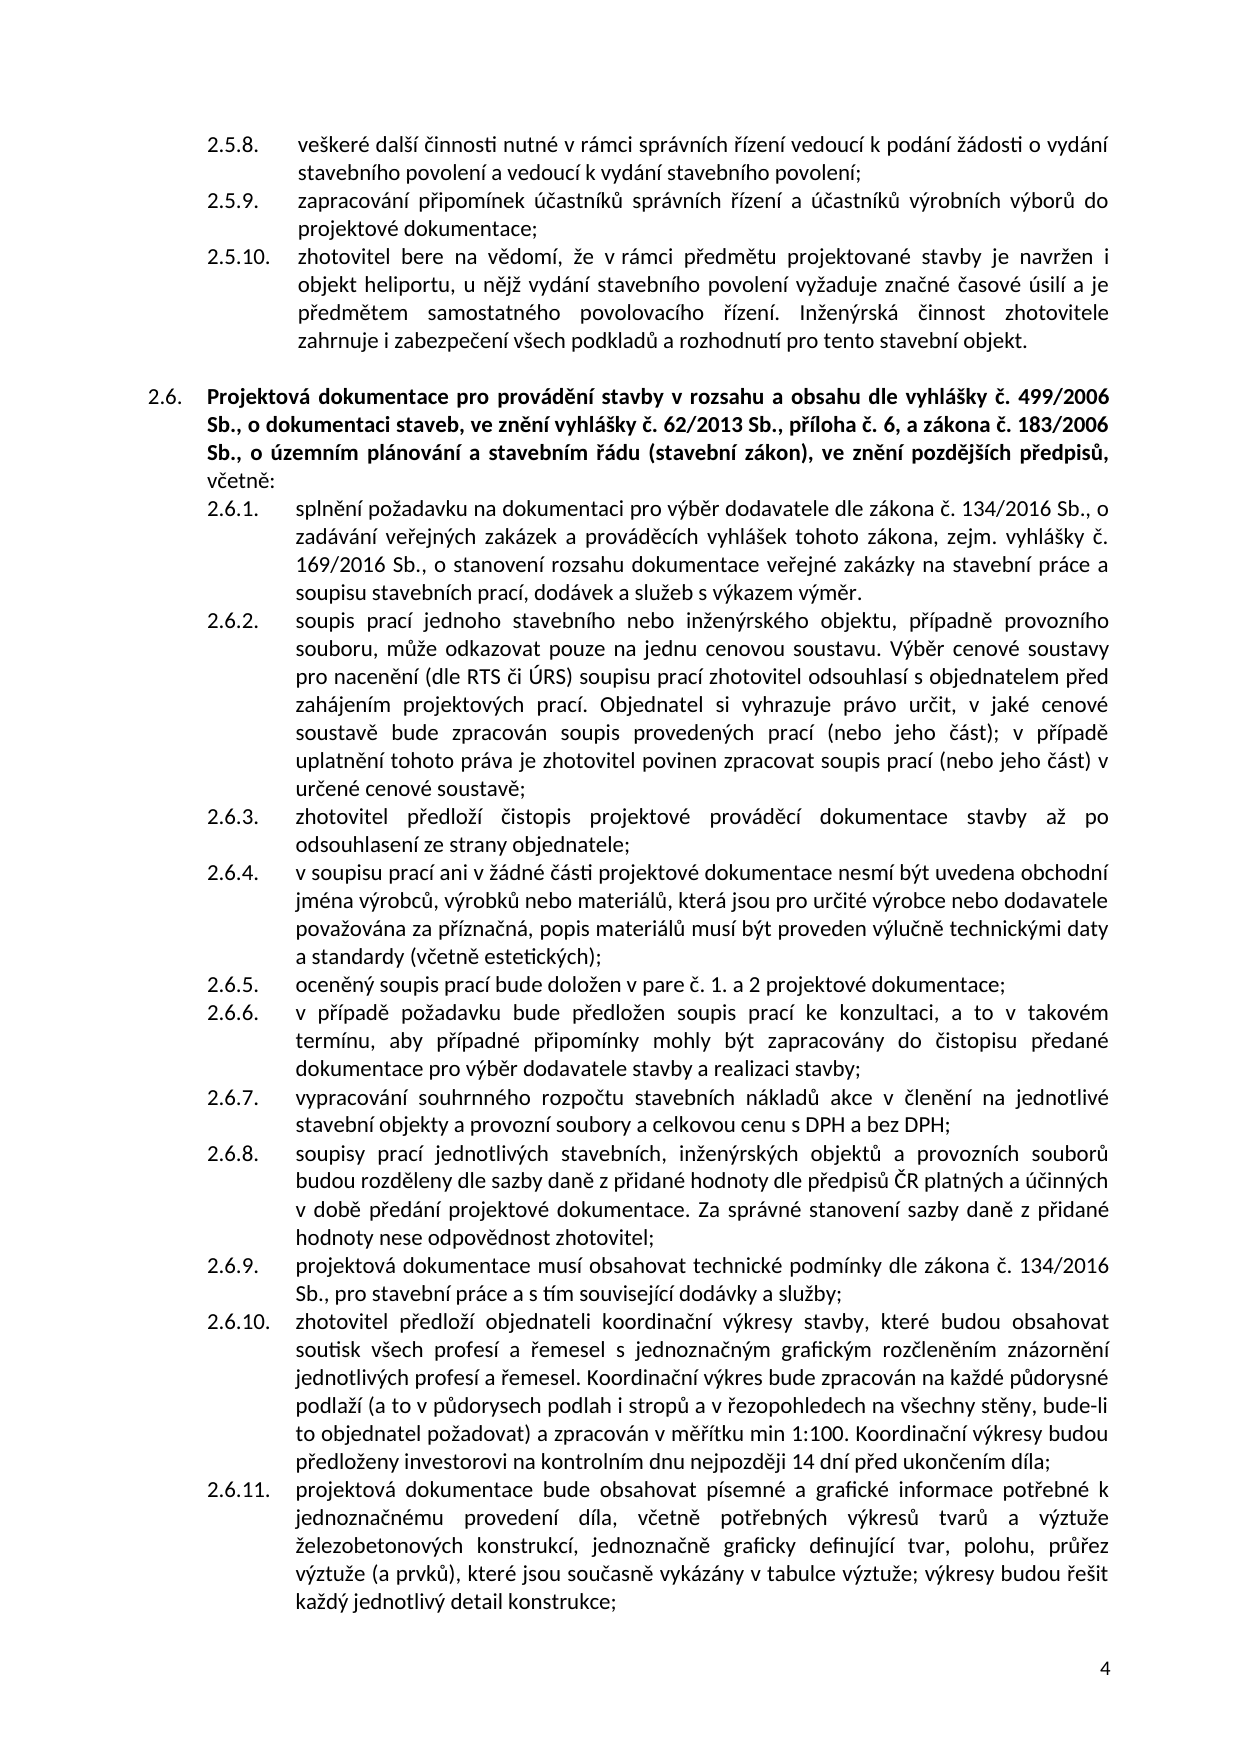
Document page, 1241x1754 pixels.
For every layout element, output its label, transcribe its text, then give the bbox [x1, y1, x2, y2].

list v případě požadavku bude předložen soupis prací ke konzultaci, a to v takovém termínu, aby případné připomínky mohly být zapracovány do čistopisu předané dokumentace pro výběr dodavatele stavby a realizaci stavby; [207, 998, 1110, 1083]
list veškeré další činnosti nutné v rámci správních řízení vedoucí k podání žádosti o vydání stavebního povolení a vedoucí k vydání stavebního povolení; [207, 130, 1110, 186]
list projektová dokumentace bude obsahovat písemné a grafické informace potřebné k jednoznačnému provedení díla, včetně potřebných výkresů tvarů a výztuže železobetonových konstrukcí, jednoznačně graficky definující tvar, polohu, průřez výztuže (a prvků), které jsou současně vykázány v tabulce výztuže; výkresy budou řešit každý jednotlivý detail konstrukce; [207, 1475, 1110, 1615]
list Projektová dokumentace pro provádění stavby v rozsahu a obsahu dle vyhlášky č. 499/2006 Sb., o dokumentaci staveb, ve znění vyhlášky č. 62/2013 Sb., příloha č. 6, a zákona č. 183/2006 Sb., o územním plánování a stavebním řádu (stavební zákon), ve znění pozdějších předpisů, včetně: [148, 382, 1110, 494]
list v soupisu prací ani v žádné části projektové dokumentace nesmí být uvedena obchodní jména výrobců, výrobků nebo materiálů, která jsou pro určité výrobce nebo dodavatele považována za příznačná, popis materiálů musí být proveden výlučně technickými daty a standardy (včetně estetických); [207, 858, 1110, 971]
list soupisy prací jednotlivých stavebních, inženýrských objektů a provozních souborů budou rozděleny dle sazby daně z přidané hodnoty dle předpisů ČR platných a účinných v době předání projektové dokumentace. Za správné stanovení sazby daně z přidané hodnoty nese odpovědnost zhotovitel; [207, 1139, 1110, 1251]
list zhotovitel předloží objednateli koordinační výkresy stavby, které budou obsahovat soutisk všech profesí a řemesel s jednoznačným grafickým rozčleněním znázornění jednotlivých profesí a řemesel. Koordinační výkres bude zpracován na každé půdorysné podlaží (a to v půdorysech podlah i stropů a v řezopohledech na všechny stěny, bude-li to objednatel požadovat) a zpracován v měřítku min 1:100. Koordinační výkresy budou předloženy investorovi na kontrolním dnu nejpozději 14 dní před ukončením díla; [207, 1307, 1110, 1475]
list zapracování připomínek účastníků správních řízení a účastníků výrobních výborů do projektové dokumentace; [207, 186, 1110, 242]
list vypracování souhrnného rozpočtu stavebních nákladů akce v členění na jednotlivé stavební objekty a provozní soubory a celkovou cenu s DPH a bez DPH; [207, 1083, 1110, 1139]
list zhotovitel bere na vědomí, že v rámci předmětu projektované stavby je navržen i objekt heliportu, u nějž vydání stavebního povolení vyžaduje značné časové úsilí a je předmětem samostatného povolovacího řízení. Inženýrská činnost zhotovitele zahrnuje i zabezpečení všech podkladů a rozhodnutí pro tento stavební objekt. [207, 242, 1110, 354]
list zhotovitel předloží čistopis projektové prováděcí dokumentace stavby až po odsouhlasení ze strany objednatele; [207, 802, 1110, 858]
list oceněný soupis prací bude doložen v pare č. 1. a 2 projektové dokumentace; [207, 971, 1110, 998]
list splnění požadavku na dokumentaci pro výběr dodavatele dle zákona č. 134/2016 Sb., o zadávání veřejných zakázek a prováděcích vyhlášek tohoto zákona, zejm. vyhlášky č. 169/2016 Sb., o stanovení rozsahu dokumentace veřejné zakázky na stavební práce a soupisu stavebních prací, dodávek a služeb s výkazem výměr. [207, 494, 1110, 606]
list soupis prací jednoho stavebního nebo inženýrského objektu, případně provozního souboru, může odkazovat pouze na jednu cenovou soustavu. Výběr cenové soustavy pro nacenění (dle RTS či ÚRS) soupisu prací zhotovitel odsouhlasí s objednatelem před zahájením projektových prací. Objednatel si vyhrazuje právo určit, v jaké cenové soustavě bude zpracován soupis provedených prací (nebo jeho část); v případě uplatnění tohoto práva je zhotovitel povinen zpracovat soupis prací (nebo jeho část) v určené cenové soustavě; [207, 606, 1110, 802]
list projektová dokumentace musí obsahovat technické podmínky dle zákona č. 134/2016 Sb., pro stavební práce a s tím související dodávky a služby; [207, 1251, 1110, 1307]
